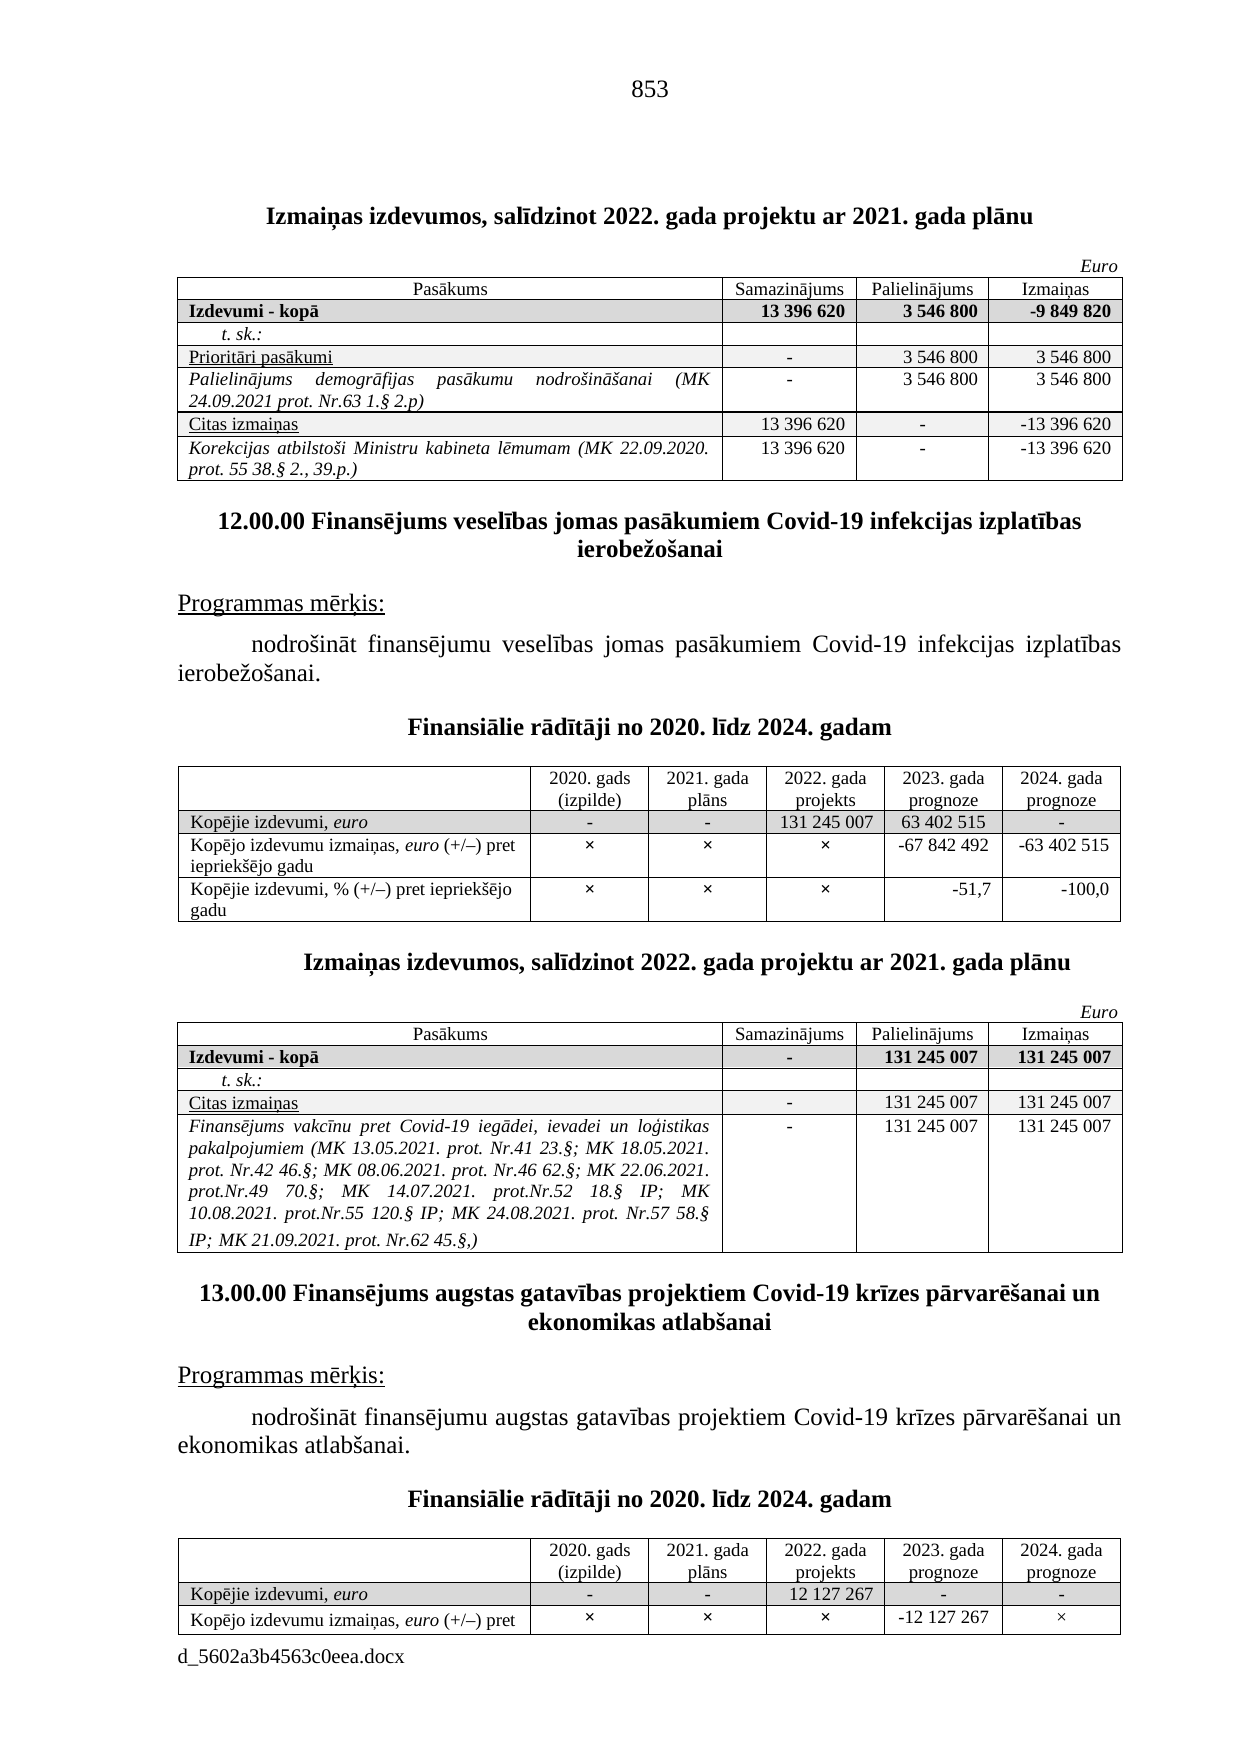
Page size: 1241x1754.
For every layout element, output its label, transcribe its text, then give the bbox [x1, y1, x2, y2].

table_header 2021. gada plāns [649, 767, 766, 810]
table_cell - [531, 811, 648, 833]
table_cell 3 546 800 [857, 300, 988, 322]
table_cell Kopējie izdevumi, euro [179, 1583, 530, 1605]
text nodrošināt finansējumu veselības jomas pasākumiem Covid-19 infekcijas izplatības ierobežošanai. [177, 629, 1122, 687]
table_cell - [649, 1583, 766, 1605]
table_cell -12 127 267 [885, 1606, 1002, 1634]
table_header [179, 1539, 530, 1582]
table_cell t. sk.: [178, 1069, 722, 1090]
table_cell -13 396 620 [989, 413, 1122, 436]
text Izmaiņas izdevumos, salīdzinot 2022. gada projektu ar 2021. gada plānu [177, 201, 1122, 230]
text Finansiālie rādītāji no 2020. līdz 2024. gadam [177, 712, 1122, 741]
table_cell Kopējie izdevumi, euro [179, 811, 530, 833]
table_cell Palielinājums demogrāfijas pasākumu nodrošināšanai (MK 24.09.2021 prot. Nr.63 1.§ 2.p) [178, 368, 722, 411]
table_cell Izdevumi - kopā [178, 1046, 722, 1067]
text Programmas mērķis: [177, 588, 1122, 617]
table_cell × [767, 834, 884, 877]
text 13.00.00 Finansējums augstas gatavības projektiem Covid-19 krīzes pārvarēšanai un ekonomikas atlabšanai [177, 1278, 1122, 1336]
table_cell [857, 1069, 988, 1090]
text 12.00.00 Finansējums veselības jomas pasākumiem Covid-19 infekcijas izplatības ierobežošanai [177, 506, 1122, 563]
table_header Palielinājums [857, 1023, 988, 1045]
table_cell - [857, 437, 988, 480]
table_cell × [767, 878, 884, 921]
text nodrošināt finansējumu augstas gatavības projektiem Covid-19 krīzes pārvarēšanai un ekonomikas atlabšanai. [177, 1402, 1122, 1459]
table_cell Citas izmaiņas [178, 1091, 722, 1114]
table_cell - [1003, 811, 1120, 833]
table_header [179, 767, 530, 810]
table_cell 131 245 007 [989, 1046, 1122, 1067]
table_header 2020. gads (izpilde) [531, 767, 648, 810]
table_cell 131 245 007 [857, 1115, 988, 1252]
table_header 2020. gads (izpilde) [531, 1539, 648, 1582]
table_cell - [723, 1046, 856, 1067]
table_cell -67 842 492 [885, 834, 1002, 877]
table_header Samazinājums [723, 278, 856, 299]
table_header 2023. gada prognoze [885, 1539, 1002, 1582]
table_cell 131 245 007 [989, 1091, 1122, 1114]
table_cell - [723, 1091, 856, 1114]
table_header 2022. gada projekts [767, 1539, 884, 1582]
table_cell Kopējie izdevumi, % (+/–) pret iepriekšējo gadu [179, 878, 530, 921]
table_cell [989, 323, 1122, 344]
text Izmaiņas izdevumos, salīdzinot 2022. gada projektu ar 2021. gada plānu [177, 947, 1122, 976]
table_header Palielinājums [857, 278, 988, 299]
table_cell -13 396 620 [989, 437, 1122, 480]
table_cell 3 546 800 [989, 368, 1122, 411]
table_cell - [885, 1583, 1002, 1605]
table_cell t. sk.: [178, 323, 722, 344]
table_header 2021. gada plāns [649, 1539, 766, 1582]
table_header Pasākums [178, 278, 722, 299]
table_cell [723, 323, 856, 344]
table_cell 3 546 800 [857, 368, 988, 411]
table_header Samazinājums [723, 1023, 856, 1045]
table_cell Finansējums vakcīnu pret Covid-19 iegādei, ievadei un loģistikas pakalpojumiem (MK 13.05.2021. prot. Nr.41 23.§; MK 18.05.2021. prot. Nr.42 46.§; MK 08.06.2021. prot. Nr.46 62.§; MK 22.06.2021. prot.Nr.49 70.§; MK 14.07.2021. prot.Nr.52 18.§ IP; MK 10.08.2021. prot.Nr.55 120.§ IP; MK 24.08.2021. prot. Nr.57 58.§ IP; MK 21.09.2021. prot. Nr.62 45.§,) [178, 1115, 722, 1252]
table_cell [179, 1606, 530, 1634]
table_cell × [531, 878, 648, 921]
table_cell × [531, 1606, 648, 1634]
table_cell × [649, 878, 766, 921]
table_cell 12 127 267 [767, 1583, 884, 1605]
table_header 2022. gada projekts [767, 767, 884, 810]
table_cell -9 849 820 [989, 300, 1122, 322]
table_header Izmaiņas [989, 1023, 1122, 1045]
table_cell -100,0 [1003, 878, 1120, 921]
table_cell - [723, 346, 856, 367]
table_cell Korekcijas atbilstoši Ministru kabineta lēmumam (MK 22.09.2020. prot. 55 38.§ 2., 39.p.) [178, 437, 722, 480]
table_cell 63 402 515 [885, 811, 1002, 833]
table_cell -63 402 515 [1003, 834, 1120, 877]
table_cell - [723, 368, 856, 411]
table_cell - [857, 413, 988, 436]
table_cell Izdevumi - kopā [178, 300, 722, 322]
table_header 2024. gada prognoze [1003, 1539, 1120, 1582]
table_cell [723, 1069, 856, 1090]
table_cell - [531, 1583, 648, 1605]
table_cell Kopējo izdevumu izmaiņas, euro (+/–) pret iepriekšējo gadu [179, 834, 530, 877]
table_cell × [649, 834, 766, 877]
table_cell × [649, 1606, 766, 1634]
table_cell - [649, 811, 766, 833]
text Euro [1002, 255, 1122, 277]
table_header 2023. gada prognoze [885, 767, 1002, 810]
table_cell 131 245 007 [857, 1091, 988, 1114]
table_cell 131 245 007 [767, 811, 884, 833]
table_cell 13 396 620 [723, 300, 856, 322]
text Finansiālie rādītāji no 2020. līdz 2024. gadam [177, 1484, 1122, 1513]
table_header Izmaiņas [989, 278, 1122, 299]
text Euro [1002, 1001, 1122, 1022]
table_cell × [531, 834, 648, 877]
table_cell 13 396 620 [723, 437, 856, 480]
table_cell - [723, 1115, 856, 1252]
table_header 2024. gada prognoze [1003, 767, 1120, 810]
table_header Pasākums [178, 1023, 722, 1045]
table_cell 131 245 007 [857, 1046, 988, 1067]
table_cell 131 245 007 [989, 1115, 1122, 1252]
table_cell 3 546 800 [989, 346, 1122, 367]
table_cell Citas izmaiņas [178, 413, 722, 436]
table_cell 13 396 620 [723, 413, 856, 436]
table_cell -51,7 [885, 878, 1002, 921]
table_cell [857, 323, 988, 344]
table_cell 3 546 800 [857, 346, 988, 367]
table_cell Prioritāri pasākumi [178, 346, 722, 367]
table_cell × [1003, 1606, 1120, 1634]
table_cell [989, 1069, 1122, 1090]
table_cell × [767, 1606, 884, 1634]
text Programmas mērķis: [177, 1361, 1122, 1389]
table_cell - [1003, 1583, 1120, 1605]
